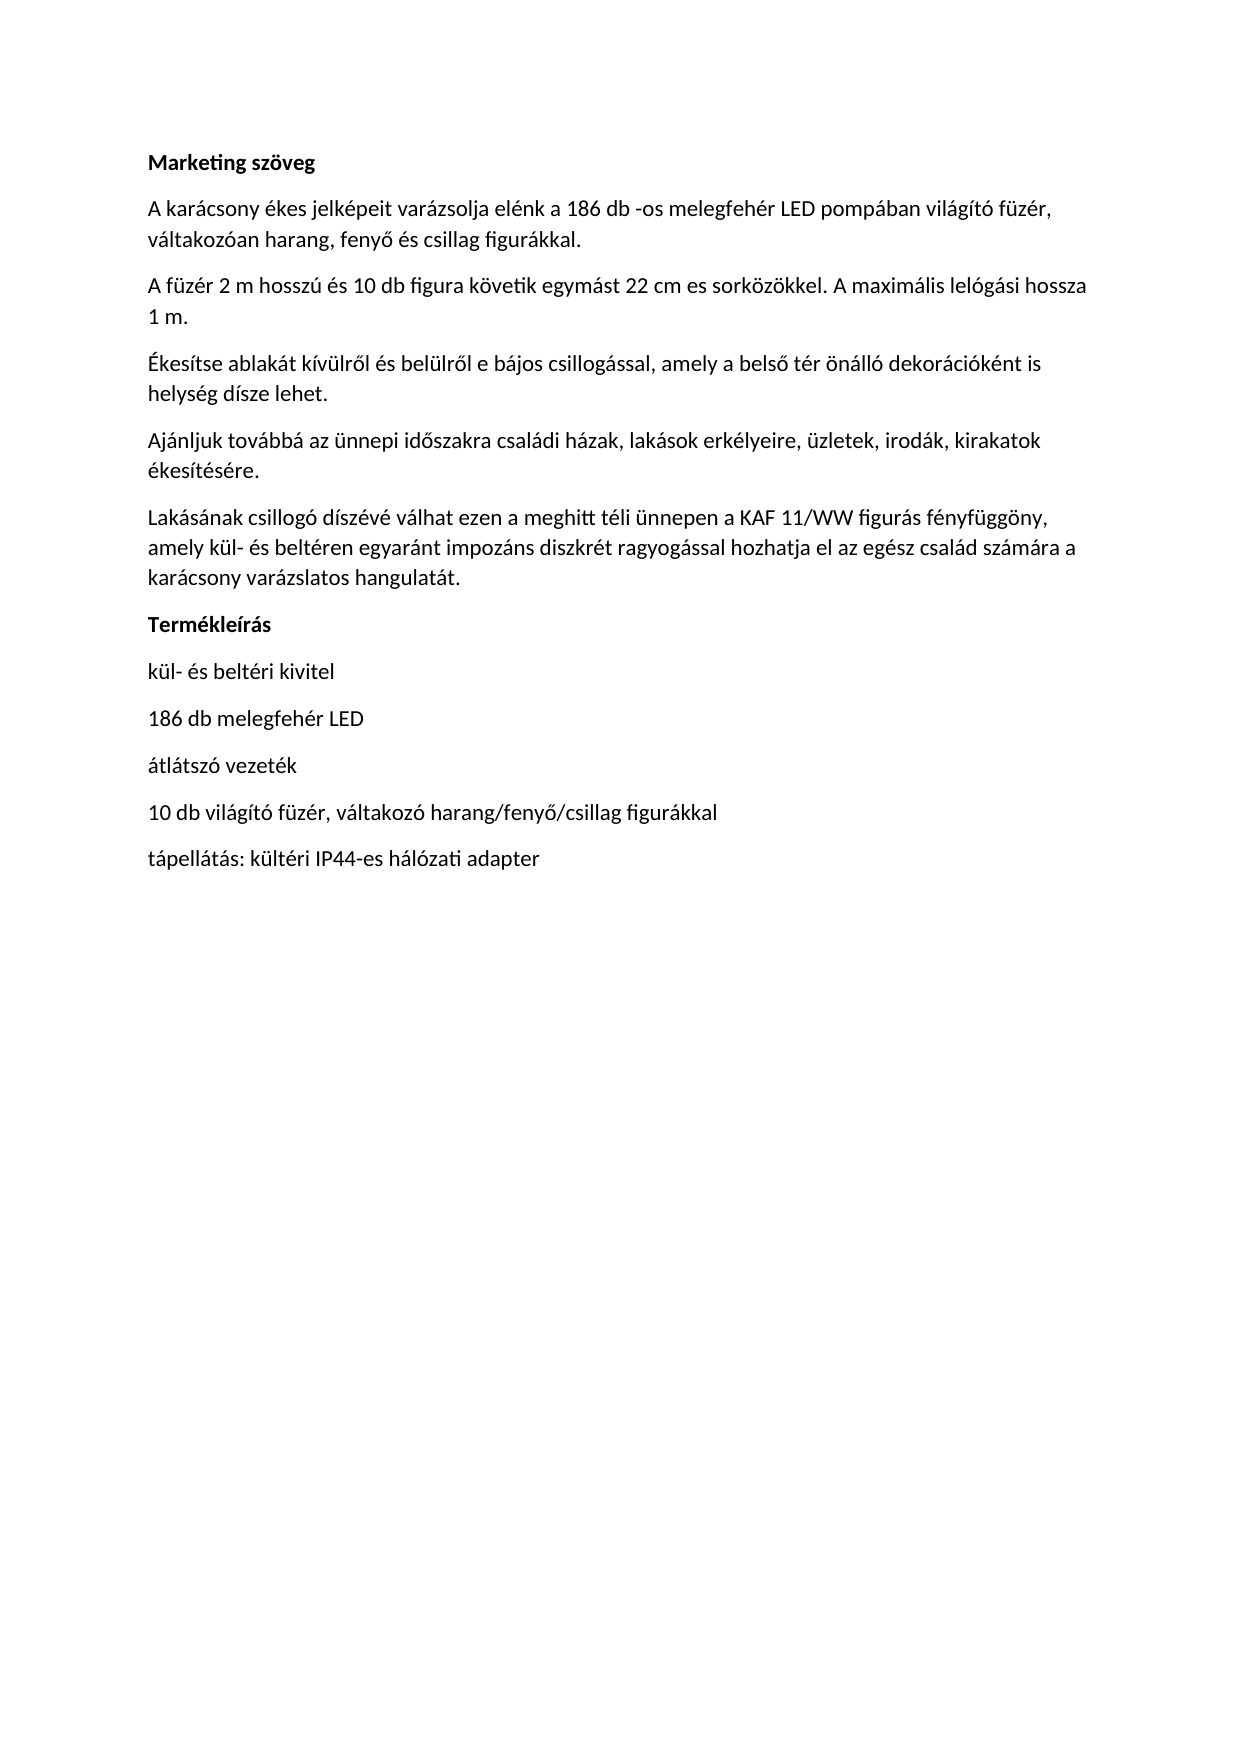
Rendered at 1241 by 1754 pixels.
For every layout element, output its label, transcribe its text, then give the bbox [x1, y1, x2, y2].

text tápellátás: kültéri IP44-es hálózati adapter [148, 844, 1093, 872]
text 10 db világító füzér, váltakozó harang/fenyő/csillag figurákkal [148, 798, 1093, 826]
text Lakásának csillogó díszévé válhat ezen a meghitt téli ünnepen a KAF 11/WW figurás fényfüggöny, amely kül- és beltéren egyaránt impozáns diszkrét ragyogással hozhatja el az egész család számára a karácsony varázslatos hangulatát. [148, 503, 1093, 591]
text kül- és beltéri kivitel [148, 657, 1093, 685]
text A karácsony ékes jelképeit varázsolja elénk a 186 db -os melegfehér LED pompában világító füzér, váltakozóan harang, fenyő és csillag figurákkal. [148, 194, 1093, 253]
text A füzér 2 m hosszú és 10 db figura követik egymást 22 cm es sorközökkel. A maximális lelógási hossza 1 m. [148, 272, 1093, 330]
text Ajánljuk továbbá az ünnepi időszakra családi házak, lakások erkélyeire, üzletek, irodák, kirakatok ékesítésére. [148, 426, 1093, 484]
text Ékesítse ablakát kívülről és belülről e bájos csillogással, amely a belső tér önálló dekorációként is helység dísze lehet. [148, 349, 1093, 407]
text 186 db melegfehér LED [148, 704, 1093, 732]
text Marketing szöveg [148, 148, 1093, 176]
text átlátszó vezeték [148, 751, 1093, 779]
text Termékleírás [148, 610, 1093, 638]
